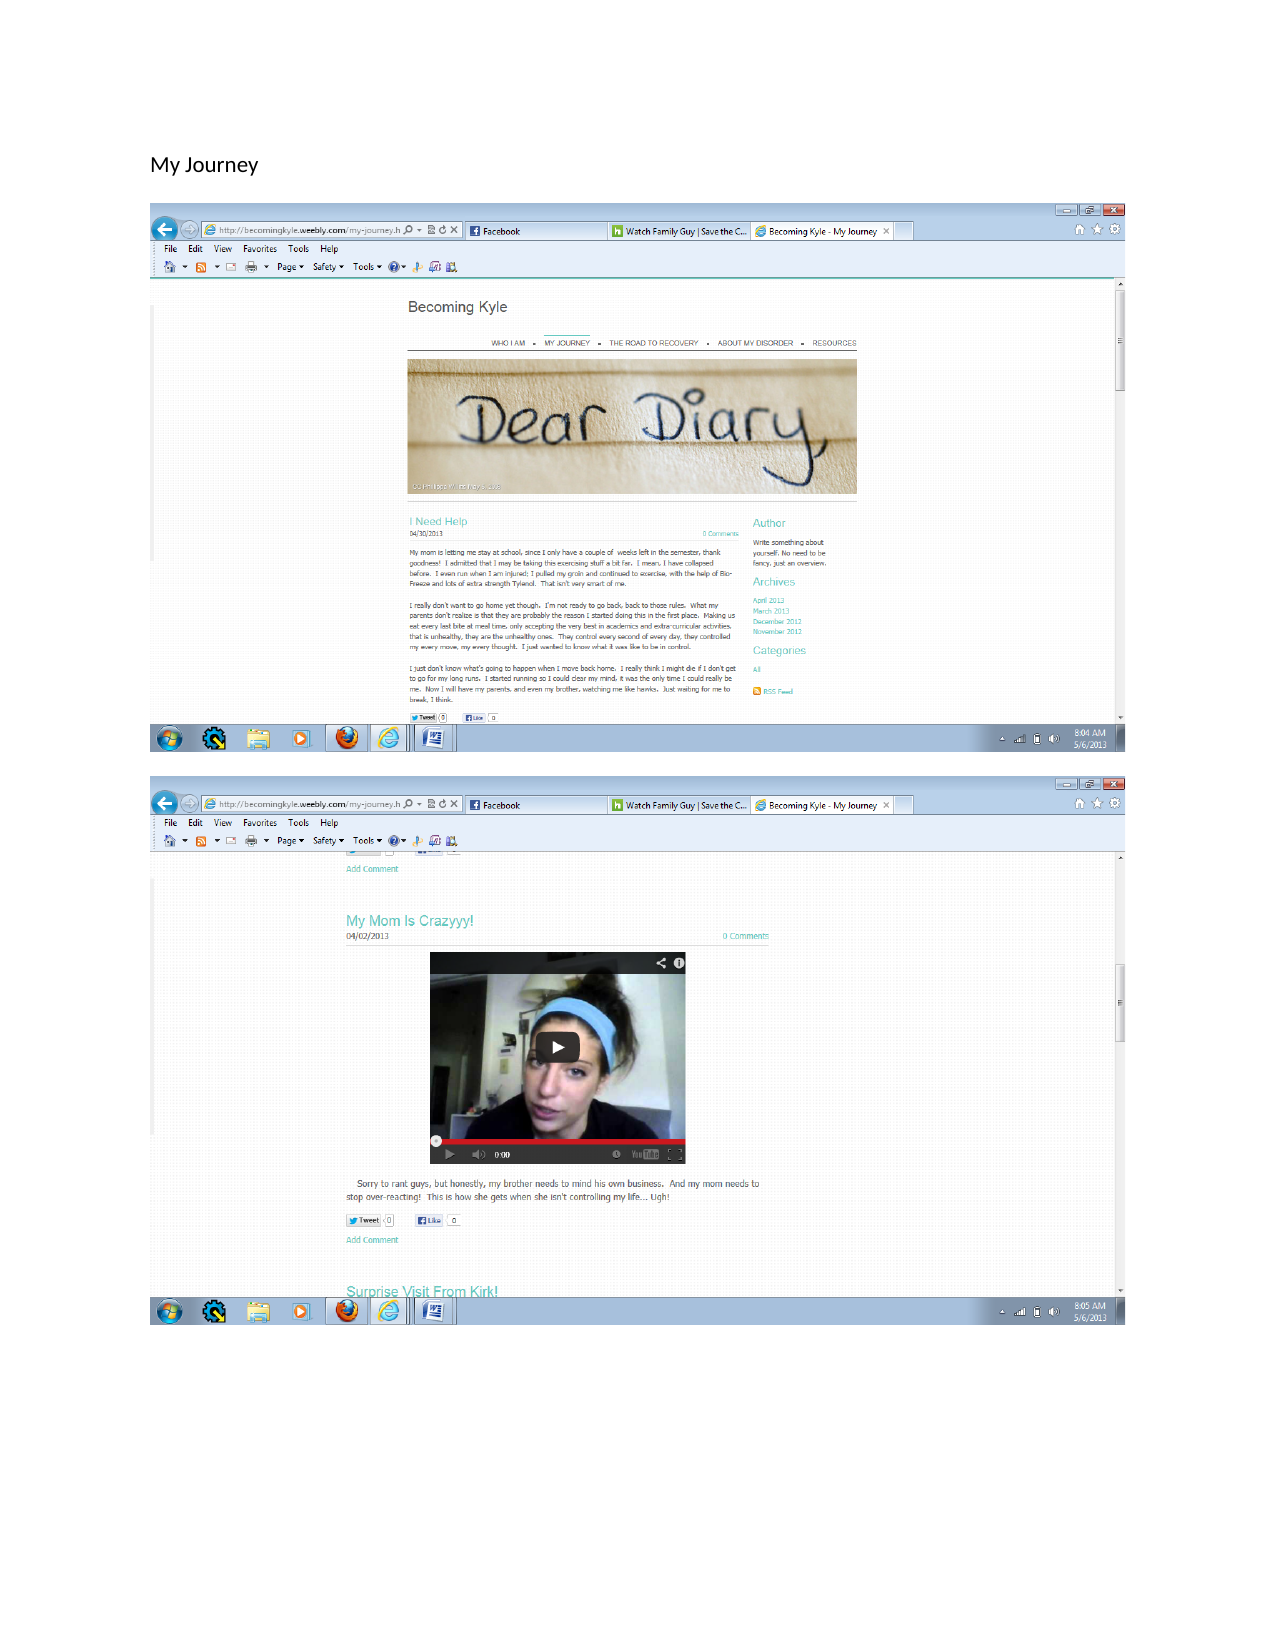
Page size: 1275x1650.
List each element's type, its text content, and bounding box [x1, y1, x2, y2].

picture [150, 203, 1125, 752]
text My Journey [150, 150, 1125, 178]
picture [150, 776, 1125, 1325]
